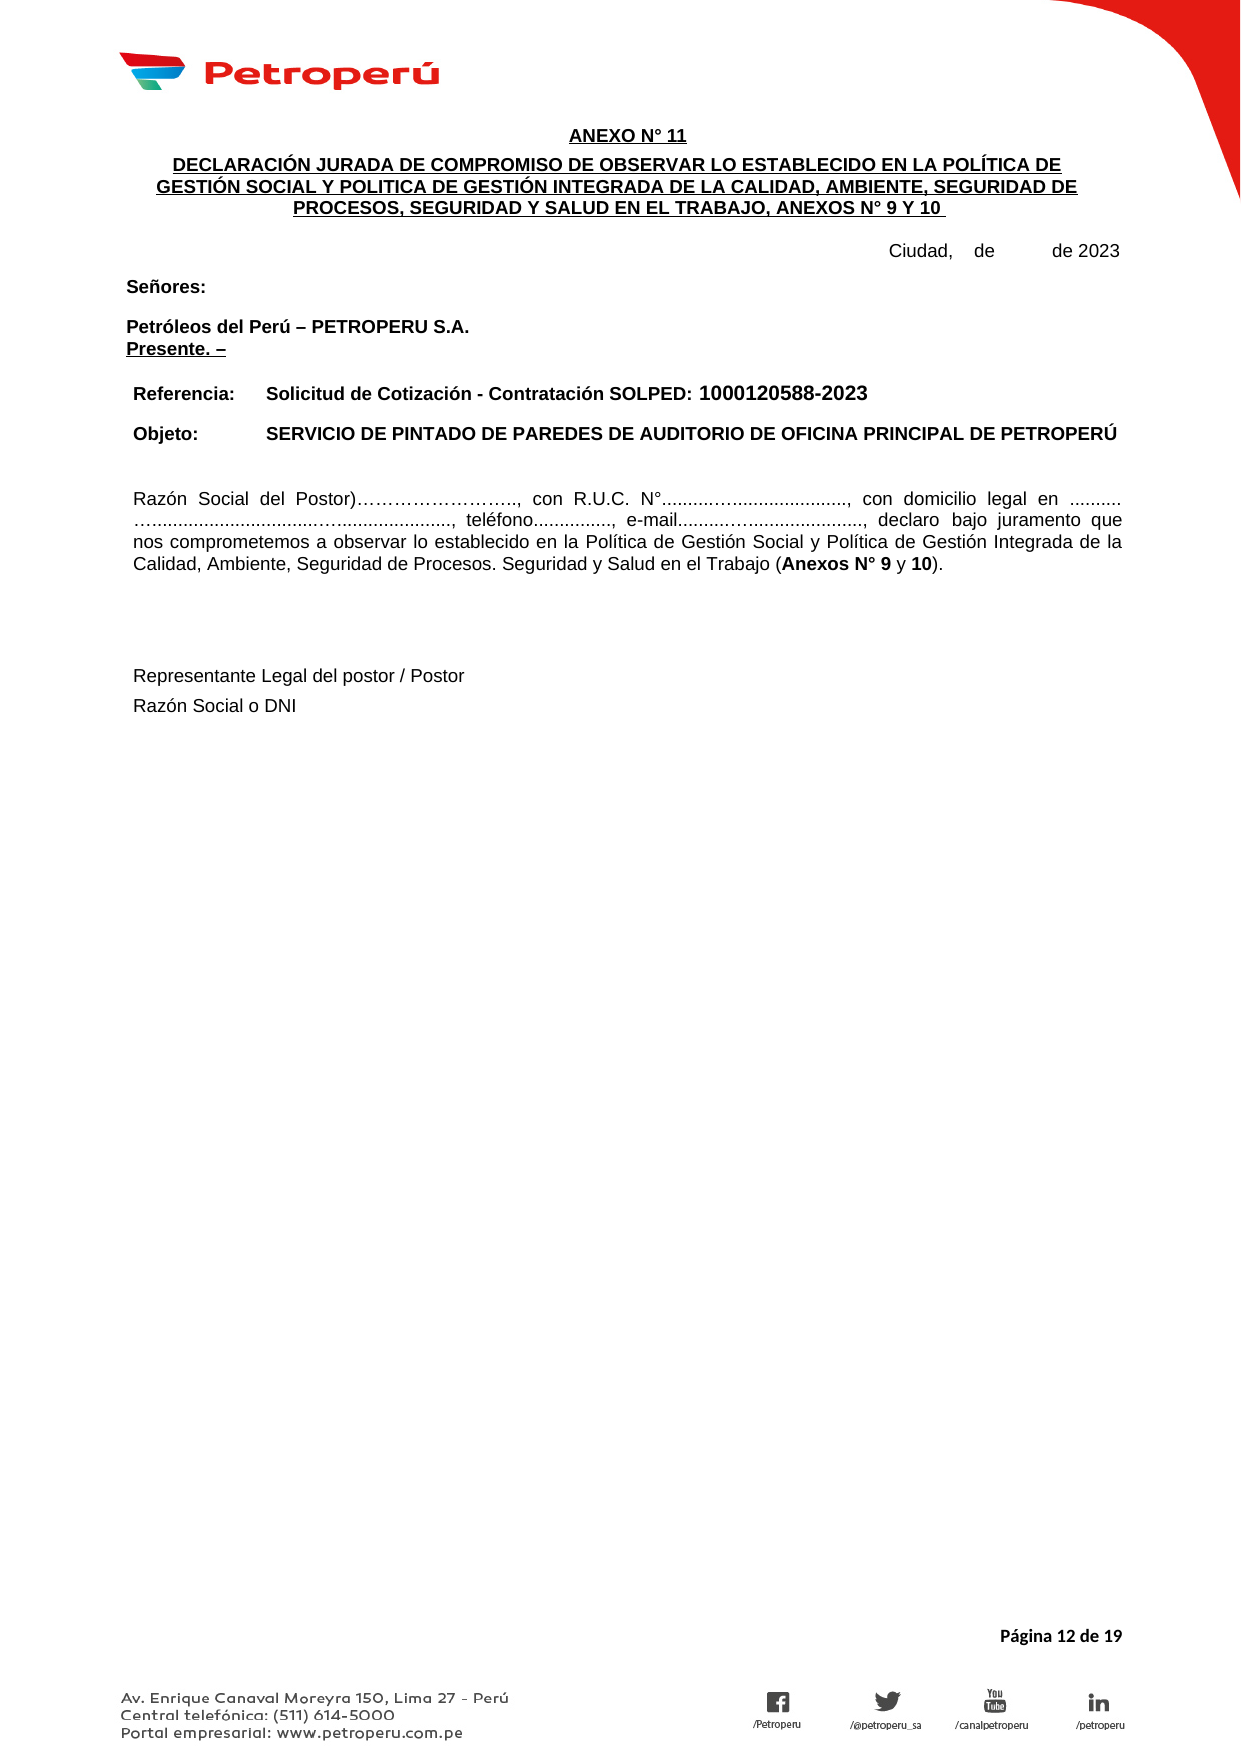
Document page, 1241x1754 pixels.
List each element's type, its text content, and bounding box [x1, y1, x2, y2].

text Objeto: SERVICIO DE PINTADO DE PAREDES DE AUDITORIO DE OFICINA PRINCIPAL DE PETROPERÚ [133, 423, 1122, 444]
text ANEXO N° 11 [133, 124, 1122, 146]
text Petróleos del Perú – PETROPERU S.A. [126, 316, 1120, 337]
text Ciudad, de de 2023 [724, 240, 1120, 262]
picture [2, 1680, 1241, 1754]
text Señores: [126, 276, 1120, 297]
text Razón Social del Postor)…………………….., con R.U.C. N°..........…......................, con domicilio legal en ..........…................................…......................, teléfono..............., e-mail..........…......................, declaro bajo juramento que nos comprometemos a observar lo establecido en la Política de Gestión Social y Política de Gestión Integrada de la Calidad, Ambiente, Seguridad de Procesos. Seguridad y Salud en el Trabajo (Anexos N° 9 y 10). [133, 488, 1122, 574]
text Razón Social o DNI [133, 695, 1122, 716]
text Presente. – [126, 337, 1120, 359]
text Referencia: Solicitud de Cotización - Contratación SOLPED: 1000120588-2023 [133, 381, 1122, 404]
text Representante Legal del postor / Postor [133, 665, 1122, 687]
text DECLARACIÓN JURADA DE COMPROMISO DE OBSERVAR LO ESTABLECIDO EN LA POLÍTICA DE GESTIÓN SOCIAL Y POLITICA DE GESTIÓN INTEGRADA DE LA CALIDAD, AMBIENTE, SEGURIDAD DE PROCESOS, SEGURIDAD Y SALUD EN EL TRABAJO, ANEXOS N° 9 Y 10 [133, 154, 1101, 219]
picture [1, 0, 1241, 209]
